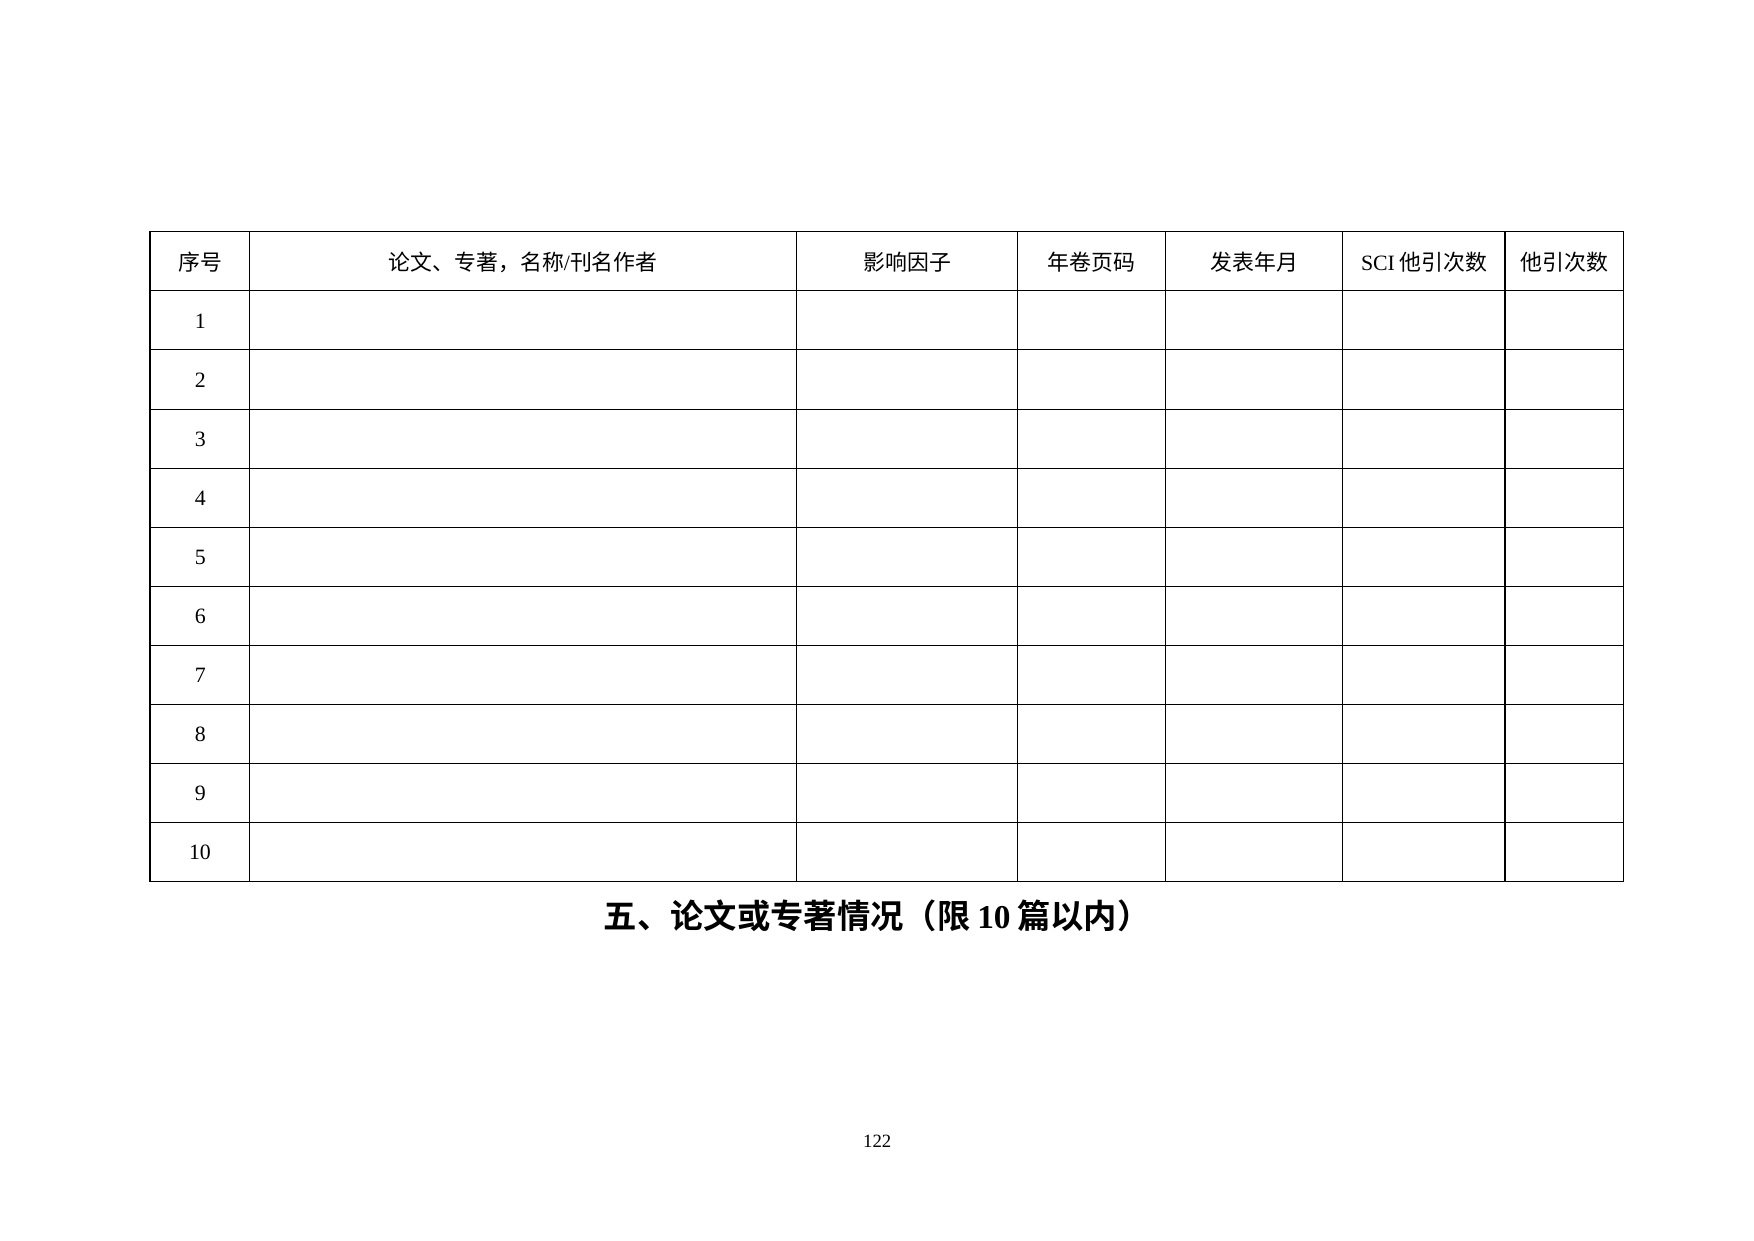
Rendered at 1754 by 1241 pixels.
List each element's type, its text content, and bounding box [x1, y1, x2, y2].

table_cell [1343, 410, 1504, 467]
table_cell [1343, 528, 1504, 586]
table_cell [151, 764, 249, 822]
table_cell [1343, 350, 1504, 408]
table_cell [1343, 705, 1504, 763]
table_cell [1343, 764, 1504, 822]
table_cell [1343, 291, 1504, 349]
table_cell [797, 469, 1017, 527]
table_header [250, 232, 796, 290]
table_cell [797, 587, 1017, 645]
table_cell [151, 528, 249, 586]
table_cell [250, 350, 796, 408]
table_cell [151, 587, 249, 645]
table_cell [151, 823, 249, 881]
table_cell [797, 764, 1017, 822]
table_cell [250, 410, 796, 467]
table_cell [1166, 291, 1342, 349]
subtitle 五、论文或专著情况（限10篇以内） [150, 882, 1604, 947]
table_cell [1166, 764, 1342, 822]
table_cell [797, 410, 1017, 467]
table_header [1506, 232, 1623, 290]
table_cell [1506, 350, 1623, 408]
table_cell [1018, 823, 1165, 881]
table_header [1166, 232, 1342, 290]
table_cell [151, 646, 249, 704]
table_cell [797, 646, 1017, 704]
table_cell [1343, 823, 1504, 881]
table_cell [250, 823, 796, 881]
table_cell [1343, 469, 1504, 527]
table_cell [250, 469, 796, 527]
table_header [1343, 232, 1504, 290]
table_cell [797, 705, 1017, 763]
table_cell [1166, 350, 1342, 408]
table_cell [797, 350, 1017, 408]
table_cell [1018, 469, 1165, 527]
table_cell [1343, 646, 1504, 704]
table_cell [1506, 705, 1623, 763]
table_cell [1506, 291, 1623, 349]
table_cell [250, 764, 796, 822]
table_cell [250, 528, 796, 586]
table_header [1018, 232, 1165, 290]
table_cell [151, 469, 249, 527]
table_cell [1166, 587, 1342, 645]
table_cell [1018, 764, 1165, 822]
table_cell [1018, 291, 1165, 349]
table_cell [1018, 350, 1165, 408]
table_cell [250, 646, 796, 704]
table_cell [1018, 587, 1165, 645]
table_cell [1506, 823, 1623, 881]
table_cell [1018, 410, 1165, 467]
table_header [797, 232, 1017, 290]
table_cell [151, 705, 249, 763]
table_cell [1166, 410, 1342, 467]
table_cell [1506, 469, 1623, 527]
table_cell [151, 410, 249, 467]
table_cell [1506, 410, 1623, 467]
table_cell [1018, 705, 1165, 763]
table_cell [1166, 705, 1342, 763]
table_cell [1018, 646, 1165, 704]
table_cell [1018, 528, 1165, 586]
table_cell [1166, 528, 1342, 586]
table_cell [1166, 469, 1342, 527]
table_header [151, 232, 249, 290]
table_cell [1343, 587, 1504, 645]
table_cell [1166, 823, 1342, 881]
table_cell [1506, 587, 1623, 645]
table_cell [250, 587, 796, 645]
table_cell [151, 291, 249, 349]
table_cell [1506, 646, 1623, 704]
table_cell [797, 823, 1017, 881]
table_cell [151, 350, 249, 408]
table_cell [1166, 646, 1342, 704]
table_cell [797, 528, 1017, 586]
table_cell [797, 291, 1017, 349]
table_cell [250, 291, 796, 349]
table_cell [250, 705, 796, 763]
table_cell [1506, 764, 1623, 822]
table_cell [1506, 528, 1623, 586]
